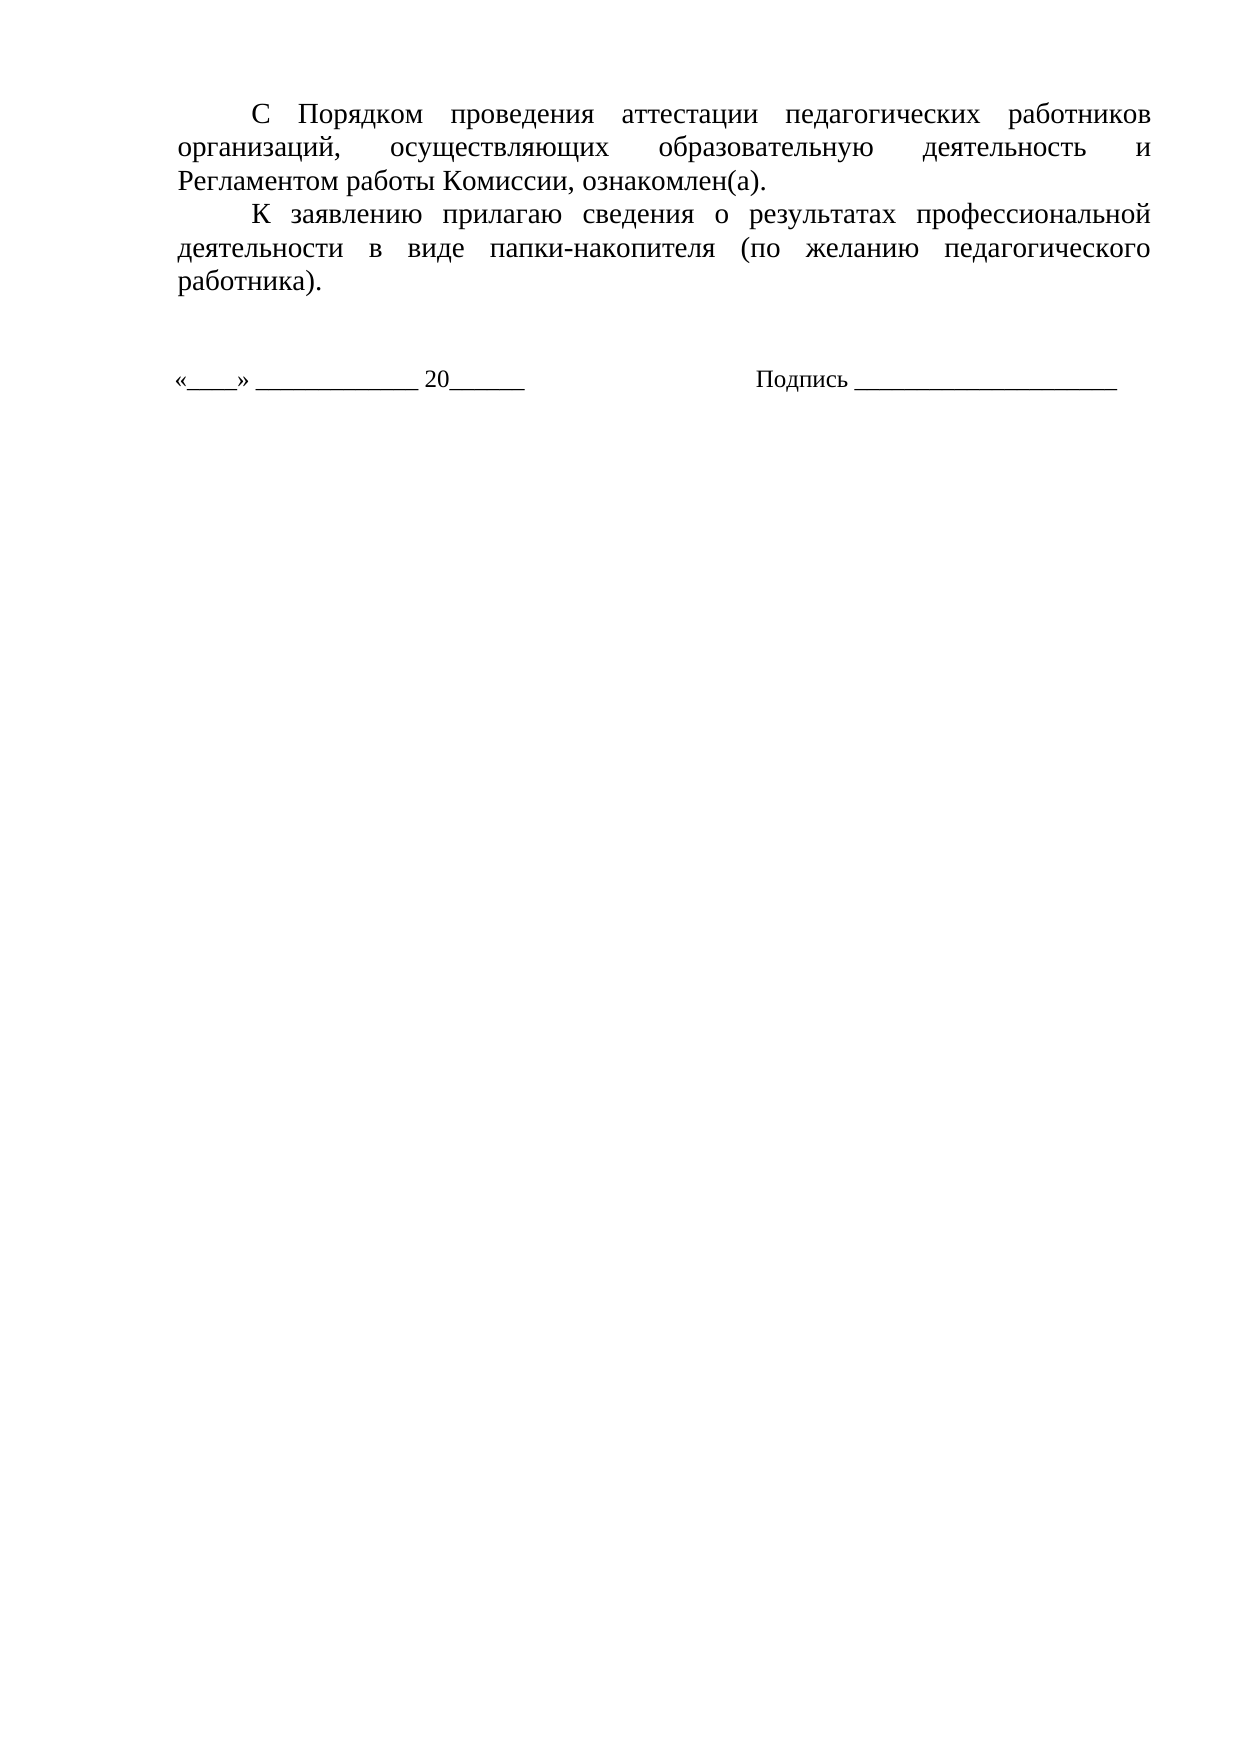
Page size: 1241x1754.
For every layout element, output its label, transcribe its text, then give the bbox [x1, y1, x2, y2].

text К заявлению прилагаю сведения о результатах профессиональной деятельности в виде папки-накопителя (по желанию педагогического работника). [177, 196, 1152, 297]
text С Порядком проведения аттестации педагогических работников организаций, осуществляющих образовательную деятельность и Регламентом работы Комиссии, ознакомлен(а). [177, 96, 1152, 196]
list «____» _____________ 20______ Подпись _____________________ [118, 364, 1152, 393]
